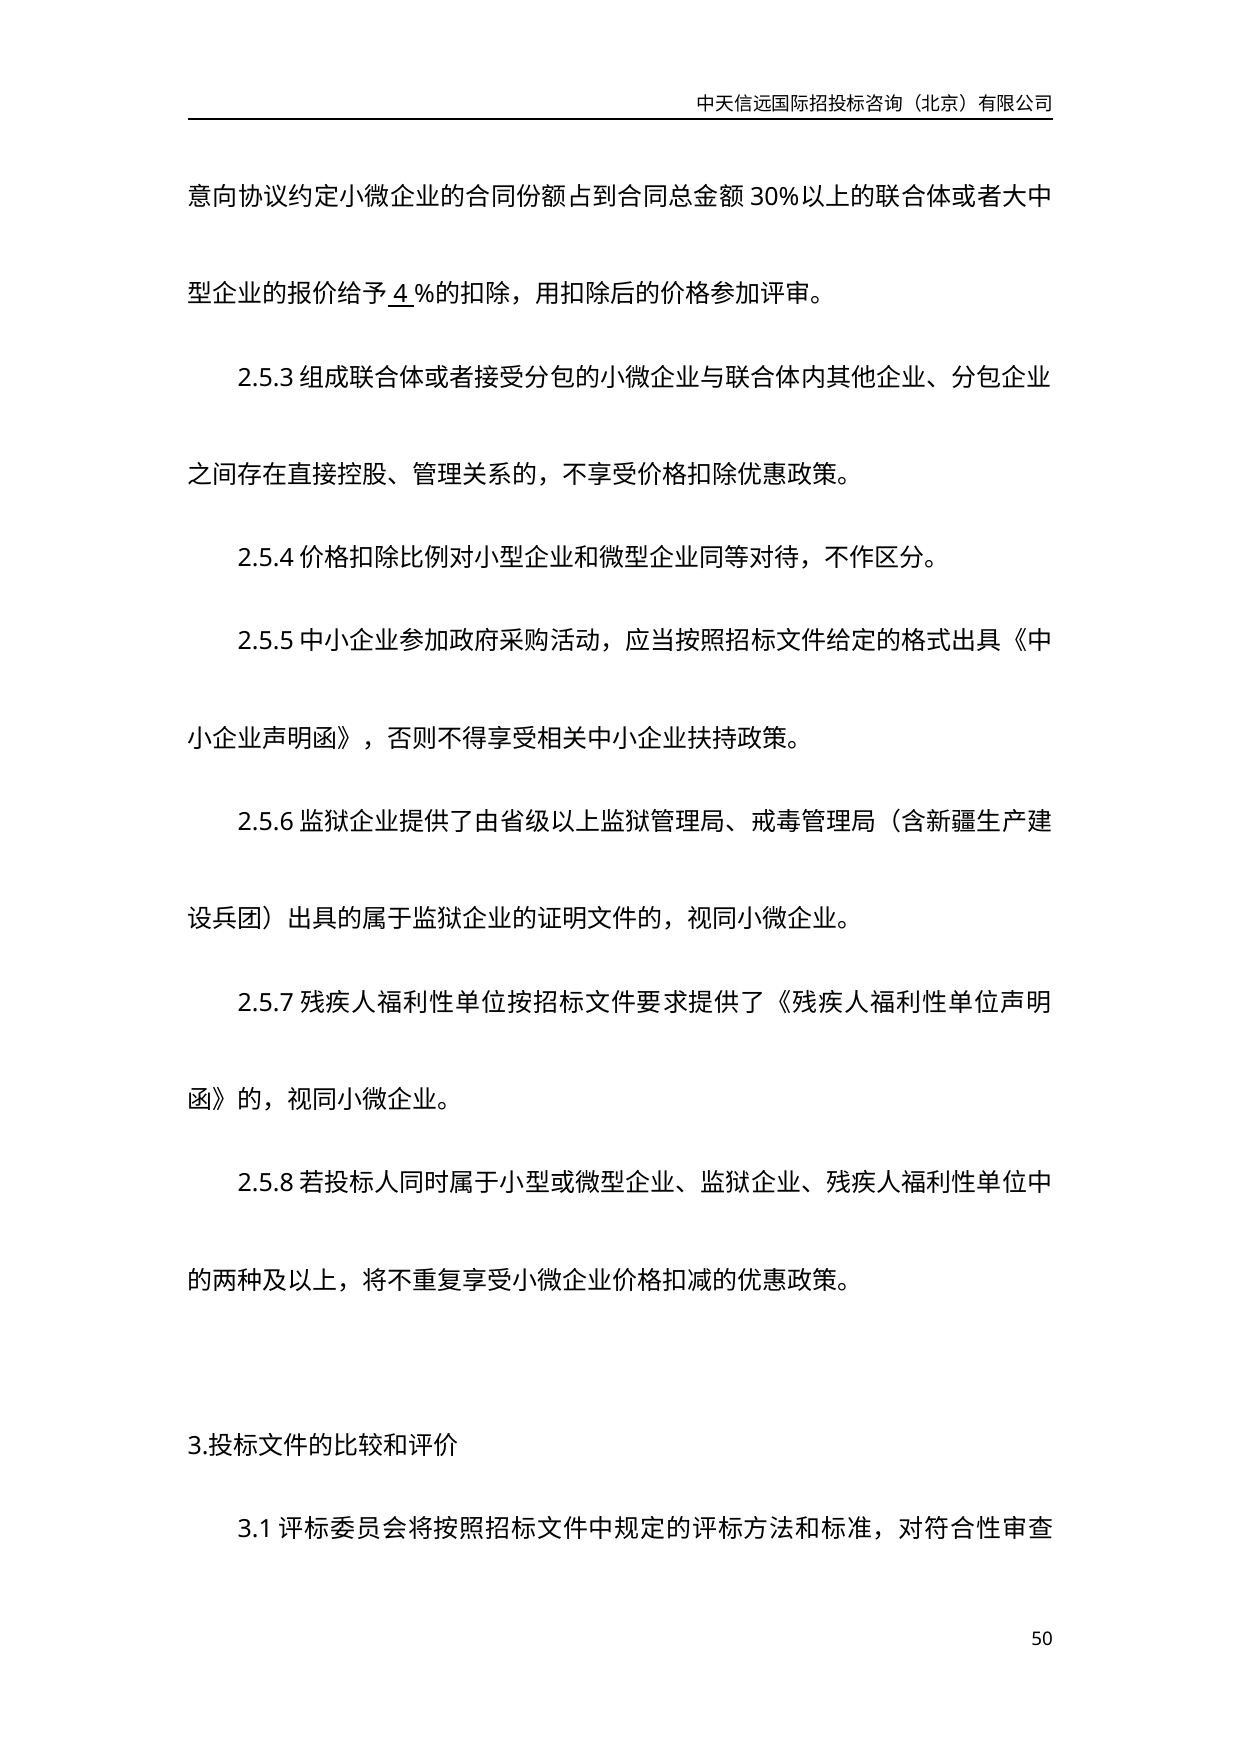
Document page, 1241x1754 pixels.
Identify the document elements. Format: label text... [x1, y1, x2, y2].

text 2.5.8若投标人同时属于小型或微型企业、监狱企业、残疾人福利性单位中的两种及以上，将不重复享受小微企业价格扣减的优惠政策。 [187, 1148, 1053, 1311]
text 2.5.3组成联合体或者接受分包的小微企业与联合体内其他企业、分包企业之间存在直接控股、管理关系的，不享受价格扣除优惠政策。 [187, 343, 1053, 505]
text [187, 162, 1053, 324]
text 3.投标文件的比较和评价 [187, 1411, 1053, 1476]
text 2.5.5中小企业参加政府采购活动，应当按照招标文件给定的格式出具《中小企业声明函》，否则不得享受相关中小企业扶持政策。 [187, 606, 1053, 769]
text 2.5.4价格扣除比例对小型企业和微型企业同等对待，不作区分。 [187, 523, 1053, 588]
text 2.5.7残疾人福利性单位按招标文件要求提供了《残疾人福利性单位声明函》的，视同小微企业。 [187, 968, 1053, 1130]
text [187, 1494, 1053, 1559]
text 2.5.6监狱企业提供了由省级以上监狱管理局、戒毒管理局（含新疆生产建设兵团）出具的属于监狱企业的证明文件的，视同小微企业。 [187, 787, 1053, 949]
